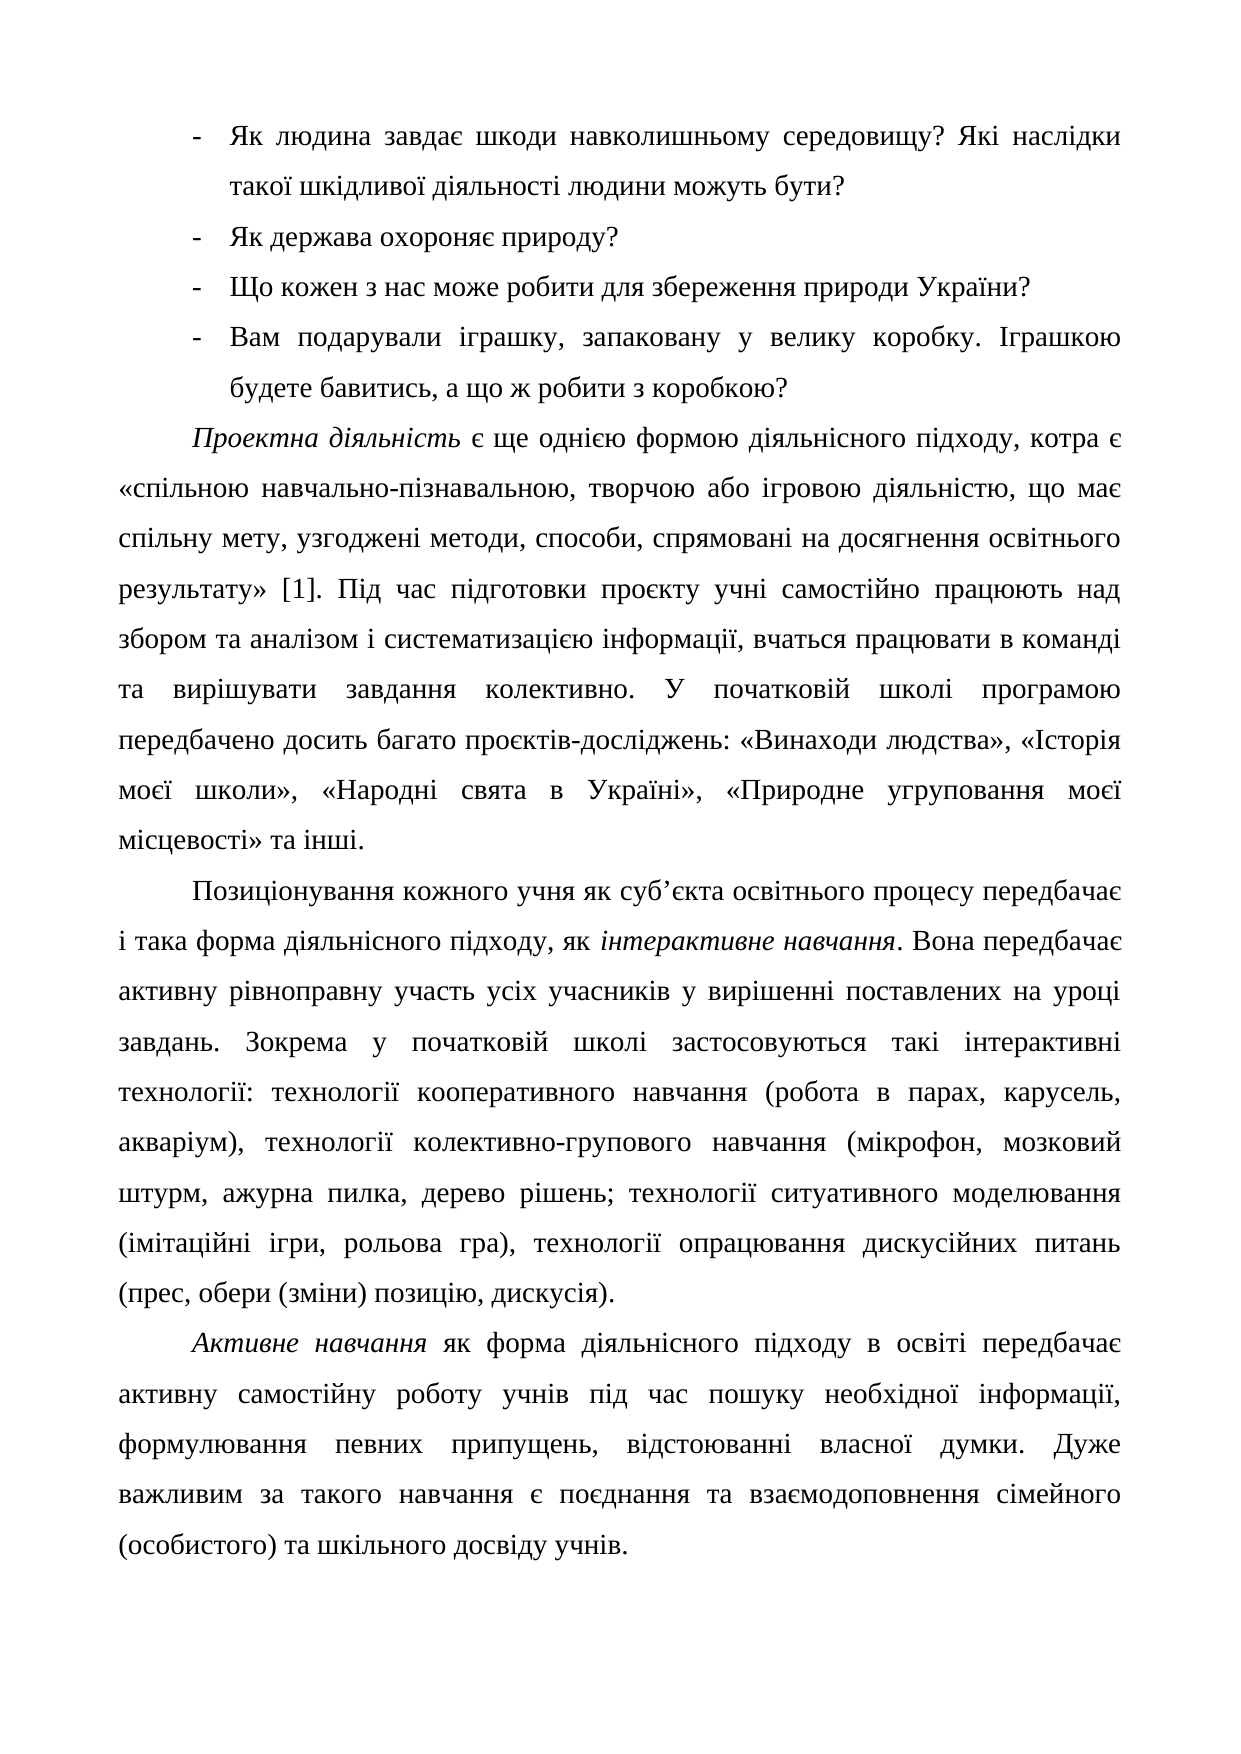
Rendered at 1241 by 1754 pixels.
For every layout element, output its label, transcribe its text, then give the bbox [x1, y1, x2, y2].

list Вам подарували іграшку, запаковану у велику коробку. Іграшкою будете бавитись, а що ж робити з коробкою? [192, 319, 1122, 403]
text Проектна діяльність є ще однією формою діяльнісного підходу, котра є «спільною навчально-пізнавальною, творчою або ігровою діяльністю, що має спільну мету, узгоджені методи, способи, спрямовані на досягнення освітнього результату» [1]. Під час підготовки проєкту учні самостійно працюють над збором та аналізом і систематизацією інформації, вчаться працювати в команді та вирішувати завдання колективно. У початковій школі програмою передбачено досить багато проєктів-досліджень: «Винаходи людства», «Історія моєї школи», «Народні свята в Україні», «Природне угруповання моєї місцевості» та інші. [118, 420, 1122, 856]
list Як держава охороняє природу? [192, 219, 1122, 252]
text Позиціонування кожного учня як суб’єкта освітнього процесу передбачає і така форма діяльнісного підходу, як інтерактивне навчання. Вона передбачає активну рівноправну участь усіх учасників у вирішенні поставлених на уроці завдань. Зокрема у початковій школі застосовуються такі інтерактивні технології: технології кооперативного навчання (робота в парах, карусель, акваріум), технології колективно-групового навчання (мікрофон, мозковий штурм, ажурна пилка, дерево рішень; технології ситуативного моделювання (імітаційні ігри, рольова гра), технології опрацювання дискусійних питань (прес, обери (зміни) позицію, дискусія). [118, 873, 1122, 1309]
text Активне навчання як форма діяльнісного підходу в освіті передбачає активну самостійну роботу учнів під час пошуку необхідної інформації, формулювання певних припущень, відстоюванні власної думки. Дуже важливим за такого навчання є поєднання та взаємодоповнення сімейного (особистого) та шкільного досвіду учнів. [118, 1326, 1122, 1560]
list Як людина завдає шкоди навколишньому середовищу? Які наслідки такої шкідливої діяльності людини можуть бути? [192, 118, 1122, 202]
list Що кожен з нас може робити для збереження природи України? [192, 269, 1122, 303]
